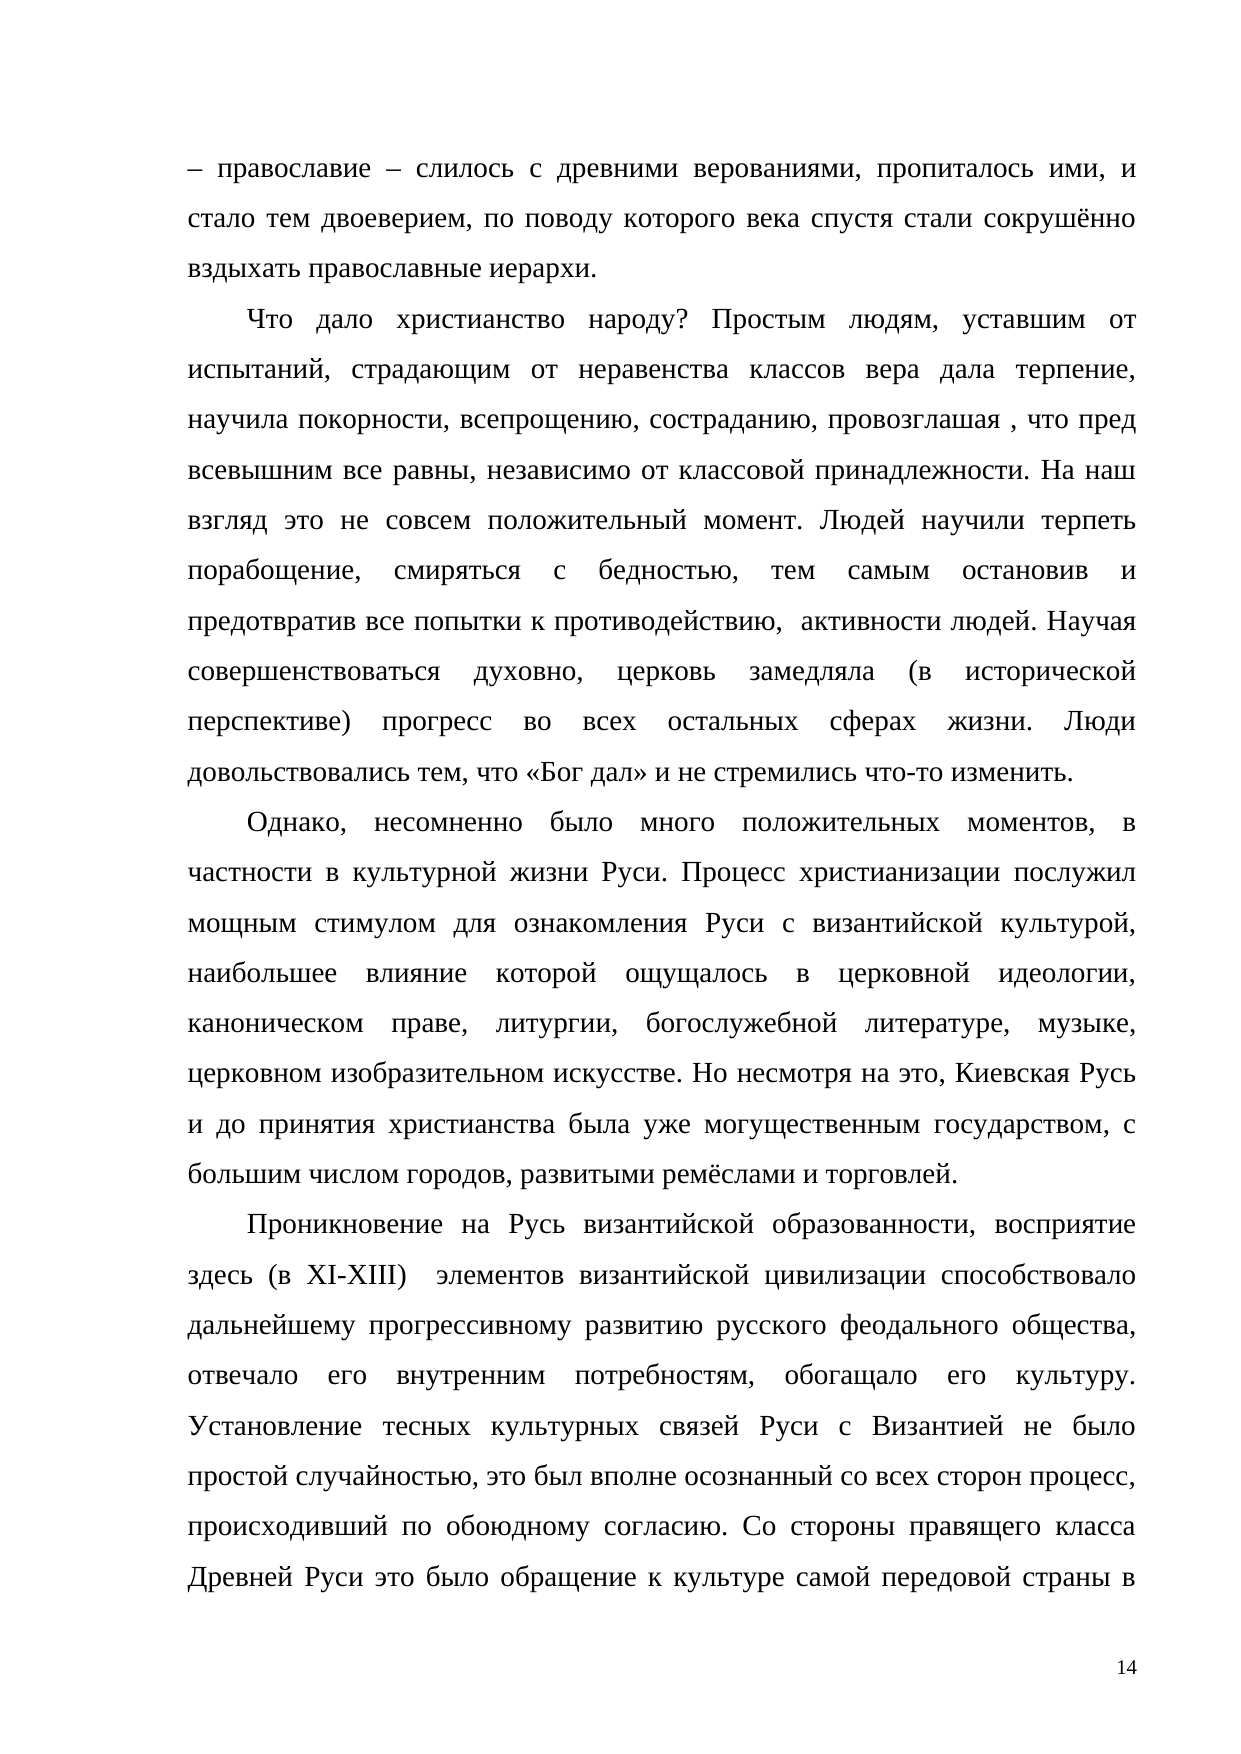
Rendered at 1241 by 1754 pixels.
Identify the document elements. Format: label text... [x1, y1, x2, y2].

text Однако, несомненно было много положительных моментов, в частности в культурной жизни Руси. Процесс христианизации послужил мощным стимулом для ознакомления Руси с византийской культурой, наибольшее влияние которой ощущалось в церковной идеологии, каноническом праве, литургии, богослужебной литературе, музыке, церковном изобразительном искусстве. Но несмотря на это, Киевская Русь и до принятия христианства была уже могущественным государством, с большим числом городов, развитыми ремёслами и торговлей. [187, 804, 1137, 1190]
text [187, 1207, 1137, 1592]
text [187, 150, 1137, 284]
text Что дало христианство народу? Простым людям, уставшим от испытаний, страдающим от неравенства классов вера дала терпение, научила покорности, всепрощению, состраданию, провозглашая , что пред всевышним все равны, независимо от классовой принадлежности. На наш взгляд это не совсем положительный момент. Людей научили терпеть порабощение, смиряться с бедностью, тем самым остановив и предотвратив все попытки к противодействию, активности людей. Научая совершенствоваться духовно, церковь замедляла (в исторической перспективе) прогресс во всех остальных сферах жизни. Люди довольствовались тем, что «Бог дал» и не стремились что-то изменить. [187, 301, 1137, 787]
